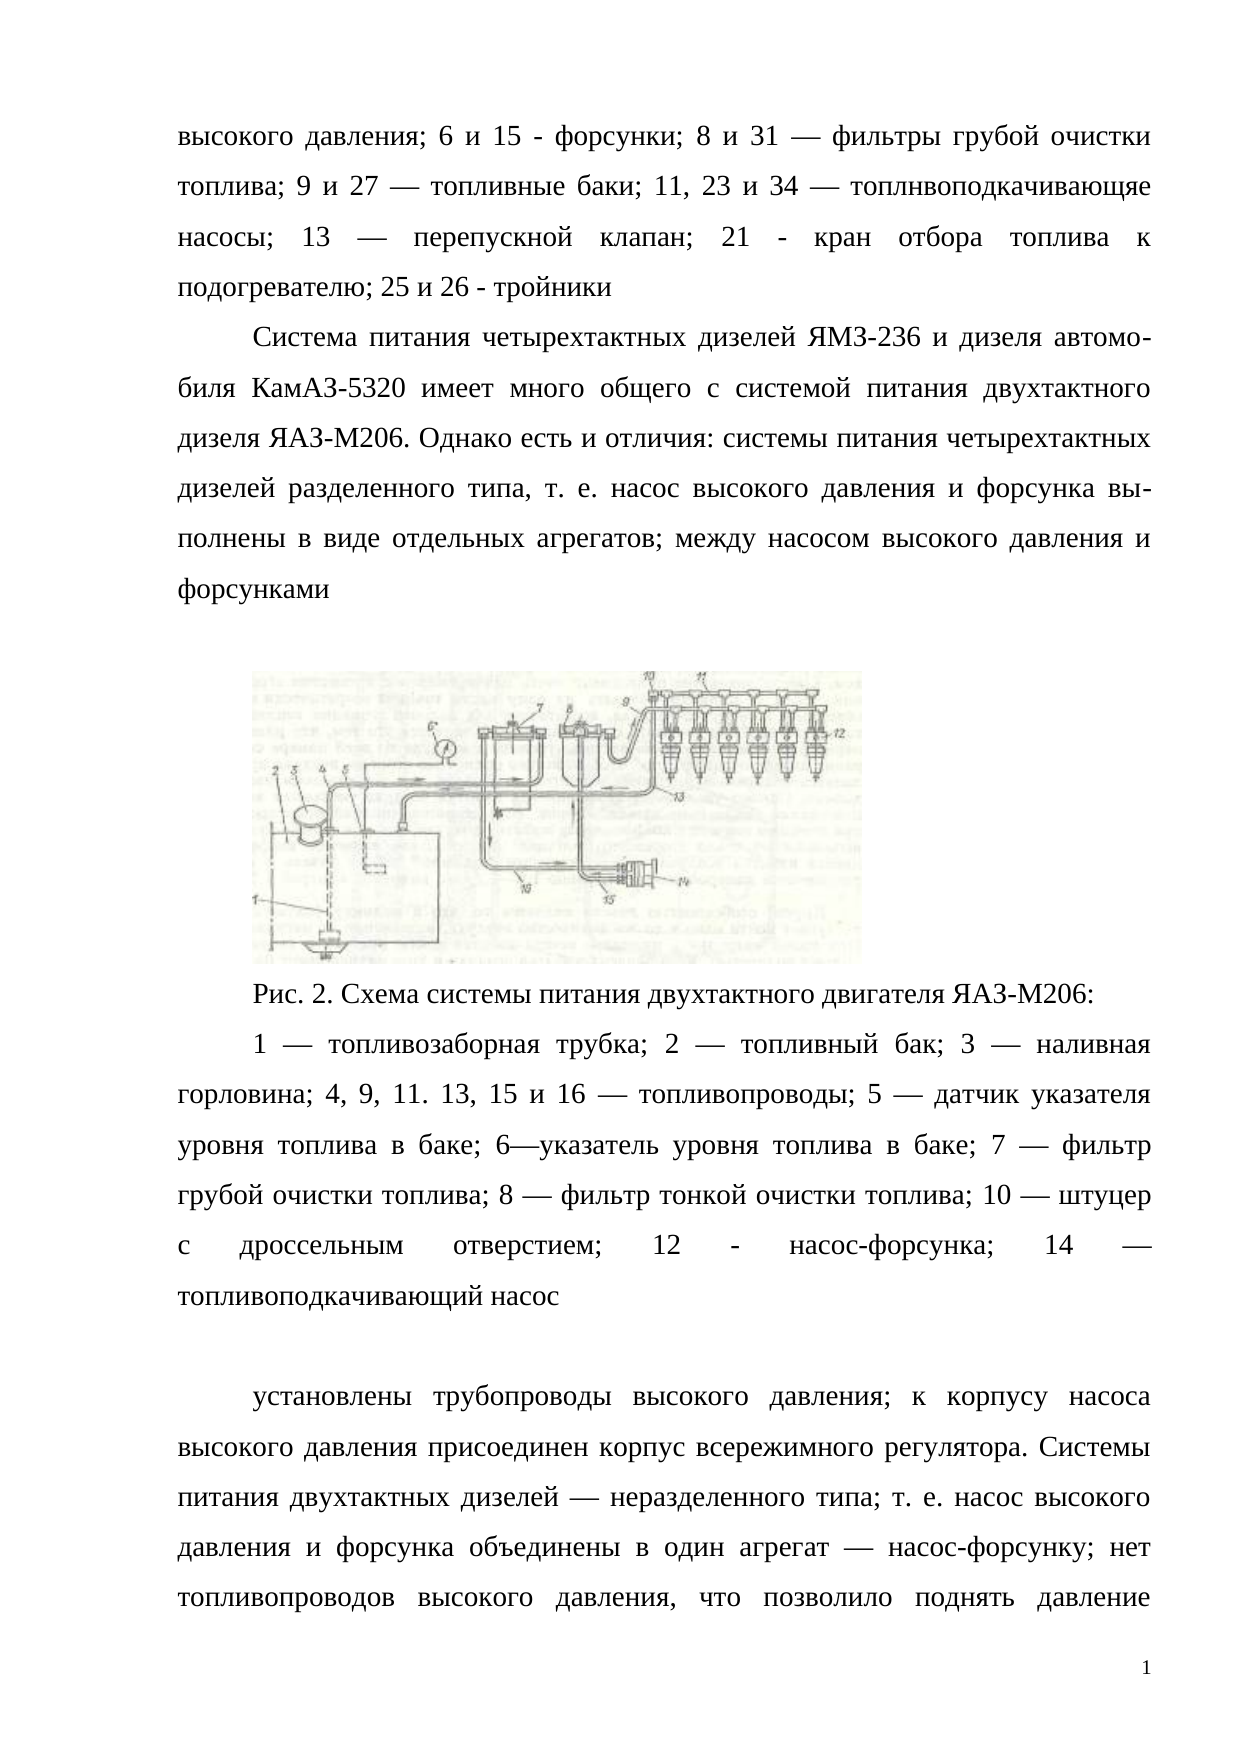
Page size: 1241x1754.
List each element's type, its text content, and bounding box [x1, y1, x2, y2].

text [177, 118, 1152, 303]
text Рис. 2. Схема системы питания двухтактного двигателя ЯАЗ-М206: [177, 976, 1152, 1009]
picture [252, 671, 862, 964]
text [177, 1378, 1152, 1613]
text 1 — топливозаборная трубка; 2 — топливный бак; 3 — наливная горловина; 4, 9, 11. 13, 15 и 16 — топливопроводы; 5 — датчик указателя уровня топлива в баке; 6—указатель уровня топлива в баке; 7 — фильтр грубой очистки топлива; 8 — фильтр тонкой очистки топлива; 10 — штуцер с дроссельным отверстием; 12 - насос-форсунка; 14 — топливоподкачивающий насос [177, 1026, 1152, 1311]
text Система питания четырехтактных дизелей ЯМЗ-236 и дизеля автомобиля КамАЗ-5320 имеет много общего с системой питания двухтактного дизеля ЯАЗ-М206. Однако есть и отличия: системы питания четырехтактных дизелей разделенного типа, т. е. насос высокого давления и форсунка выполнены в виде отдельных агрегатов; между насосом высокого давления и форсунками [177, 319, 1152, 604]
